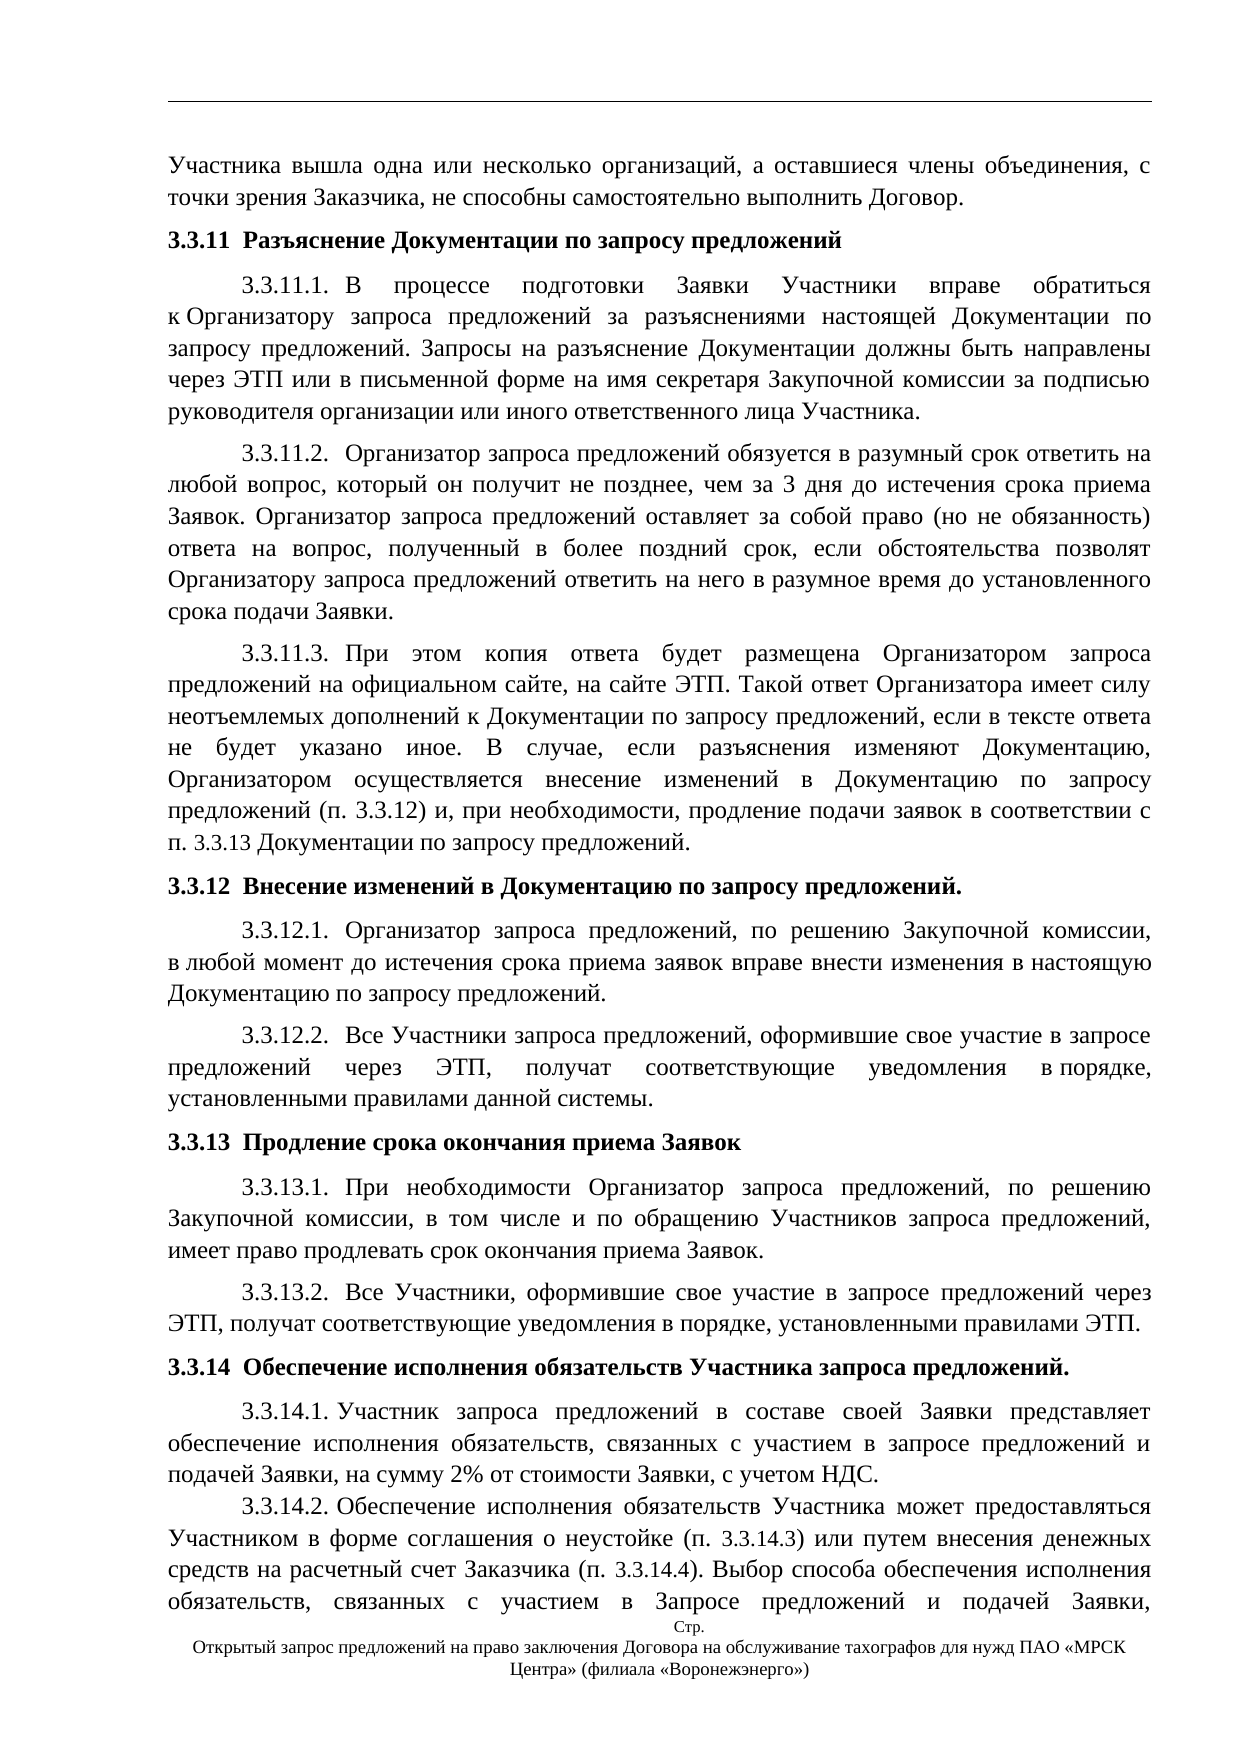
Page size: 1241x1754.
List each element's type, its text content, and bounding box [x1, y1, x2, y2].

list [168, 150, 1152, 210]
list При этом копия ответа будет размещена Организатором запроса предложений на официальном сайте, на сайте ЭТП. Такой ответ Организатора имеет силу неотъемлемых дополнений к Документации по запросу предложений, если в тексте ответа не будет указано иное. В случае, если разъяснения изменяют Документацию, Организатором осуществляется внесение изменений в Документацию по запросу предложений (п. 3.3.12) и, при необходимости, продление подачи заявок в соответствии с п. 3.3.13 Документации по запросу предложений. [168, 638, 1152, 856]
list Все Участники, оформившие свое участие в запросе предложений через ЭТП, получат соответствующие уведомления в порядке, установленными правилами ЭТП. [168, 1277, 1152, 1337]
subtitle Разъяснение Документации по запросу предложений [168, 226, 1152, 254]
list Все Участники запроса предложений, оформившие свое участие в запросе предложений через ЭТП, получат соответствующие уведомления в порядке, установленными правилами данной системы. [168, 1020, 1152, 1112]
subtitle Обеспечение исполнения обязательств Участника запроса предложений. [168, 1352, 1152, 1381]
list При необходимости Организатор запроса предложений, по решению Закупочной комиссии, в том числе и по обращению Участников запроса предложений, имеет право продлевать срок окончания приема Заявок. [168, 1172, 1152, 1263]
subtitle Внесение изменений в Документацию по запросу предложений. [168, 871, 1152, 900]
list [168, 1491, 1152, 1614]
list Организатор запроса предложений обязуется в разумный срок ответить на любой вопрос, который он получит не позднее, чем за 3 дня до истечения срока приема Заявок. Организатор запроса предложений оставляет за собой право (но не обязанность) ответа на вопрос, полученный в более поздний срок, если обстоятельства позволят Организатору запроса предложений ответить на него в разумное время до установленного срока подачи Заявки. [168, 438, 1152, 624]
list Организатор запроса предложений, по решению Закупочной комиссии, в любой момент до истечения срока приема заявок вправе внести изменения в настоящую Документацию по запросу предложений. [168, 915, 1152, 1007]
subtitle Продление срока окончания приема Заявок [168, 1127, 1152, 1156]
list В процессе подготовки Заявки Участники вправе обратиться к Организатору запроса предложений за разъяснениями настоящей Документации по запросу предложений. Запросы на разъяснение Документации должны быть направлены через ЭТП или в письменной форме на имя секретаря Закупочной комиссии за подписью руководителя организации или иного ответственного лица Участника. [168, 270, 1152, 425]
list Участник запроса предложений в составе своей Заявки представляет обеспечение исполнения обязательств, связанных с участием в запросе предложений и подачей Заявки, на сумму 2% от стоимости Заявки, с учетом НДС. [168, 1396, 1152, 1488]
